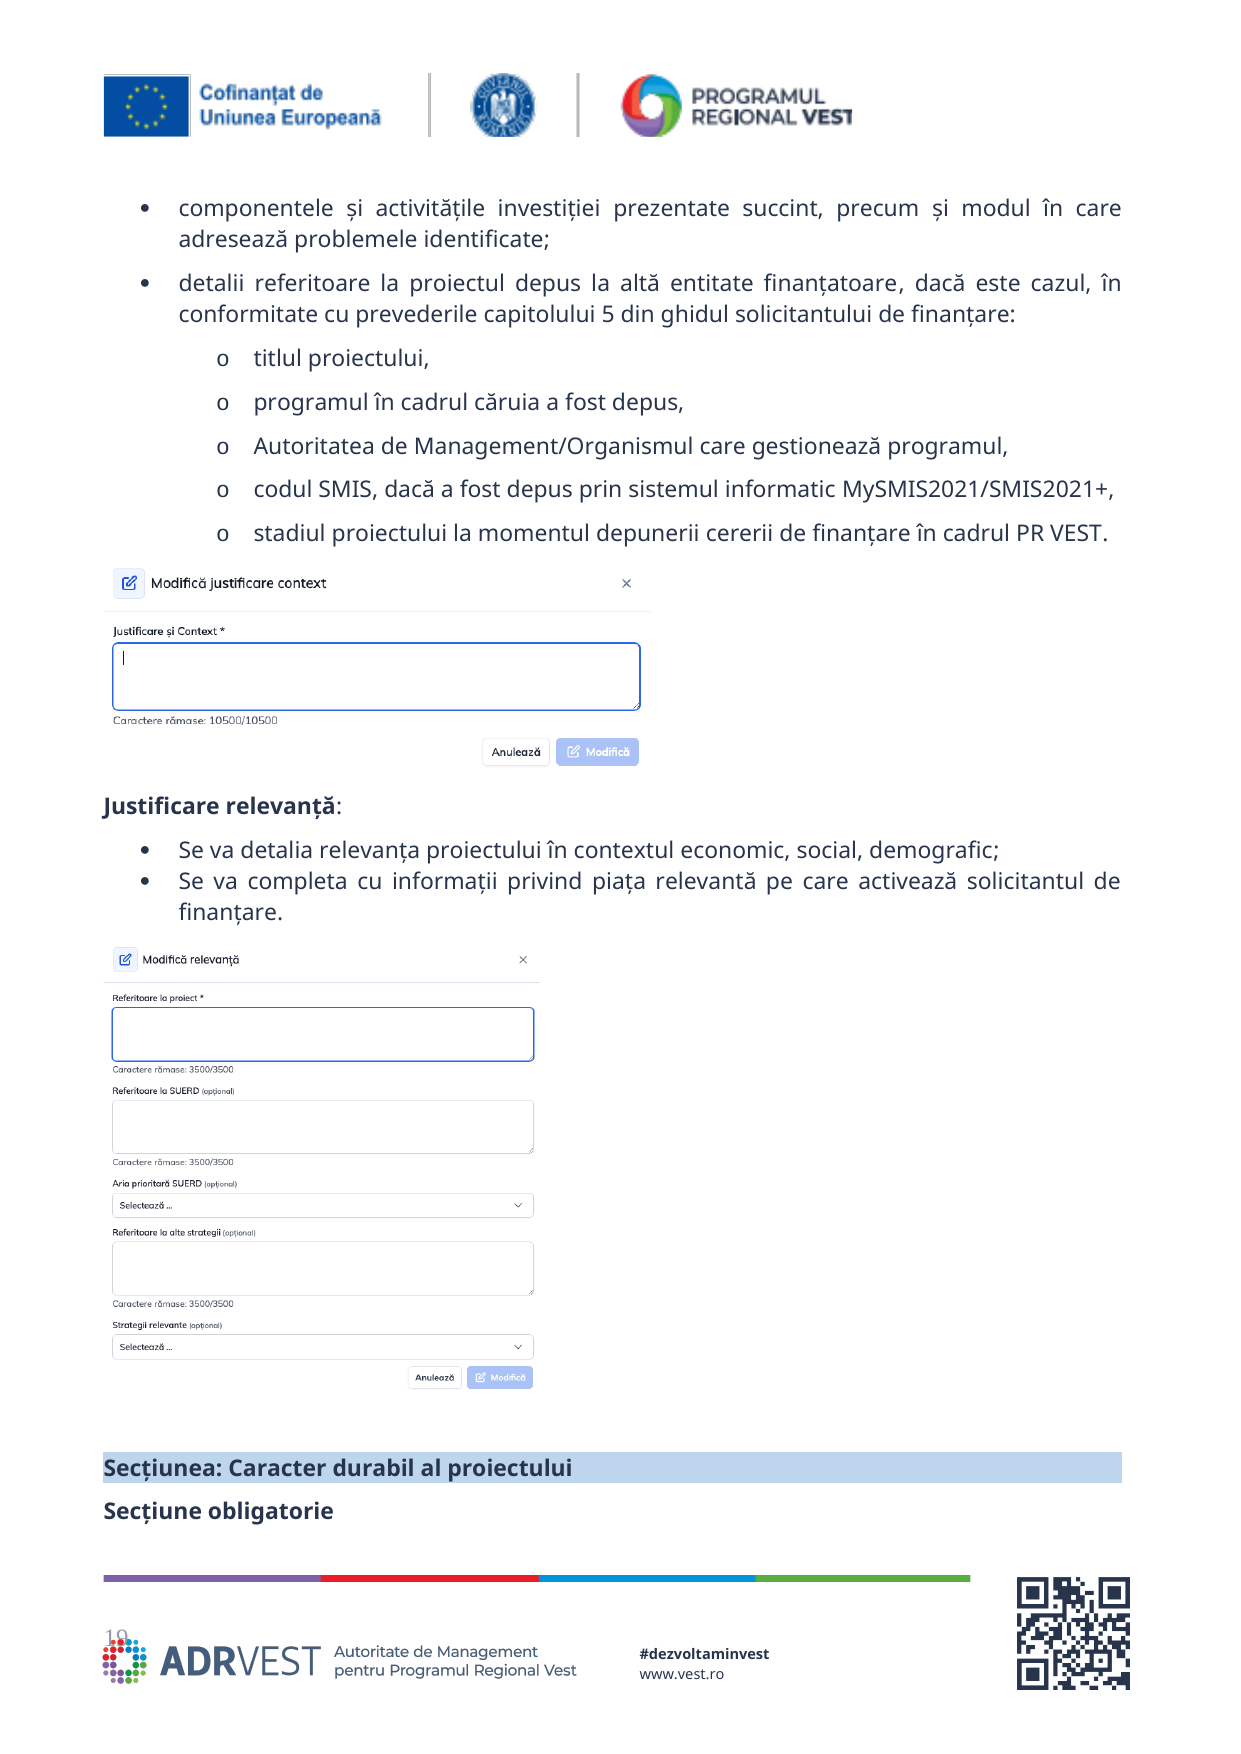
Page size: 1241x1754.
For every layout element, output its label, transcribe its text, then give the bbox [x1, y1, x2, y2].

list stadiul proiectului la momentul depunerii cererii de finanțare în cadrul PR VEST. [216, 517, 1122, 549]
picture [103, 940, 541, 1396]
list componentele și activitățile investiției prezentate succint, precum și modul în care adresează problemele identificate; [141, 192, 1122, 254]
list Autoritatea de Management/Organismul care gestionează programul, [216, 429, 1122, 461]
picture [103, 561, 652, 778]
picture [93, 1636, 582, 1687]
text Secţiunea: Caracter durabil al proiectului [103, 1452, 1122, 1483]
list detalii referitoare la proiectul depus la altă entitate finanțatoare, dacă este cazul, în conformitate cu prevederile capitolului 5 din ghidul solicitantului de finanțare: [141, 267, 1122, 329]
list Se va completa cu informații privind piața relevantă pe care activează solicitantul de finanțare. [141, 865, 1122, 928]
list codul SMIS, dacă a fost depus prin sistemul informatic MySMIS2021/SMIS2021+, [216, 473, 1122, 505]
text Justificare relevanță: [103, 790, 1122, 821]
list Se va detalia relevanța proiectului în contextul economic, social, demografic; [141, 834, 1122, 865]
list titlul proiectului, [216, 342, 1122, 373]
text Secţiune obligatorie [103, 1495, 1122, 1527]
list programul în cadrul căruia a fost depus, [216, 386, 1122, 417]
picture [1008, 1568, 1139, 1699]
